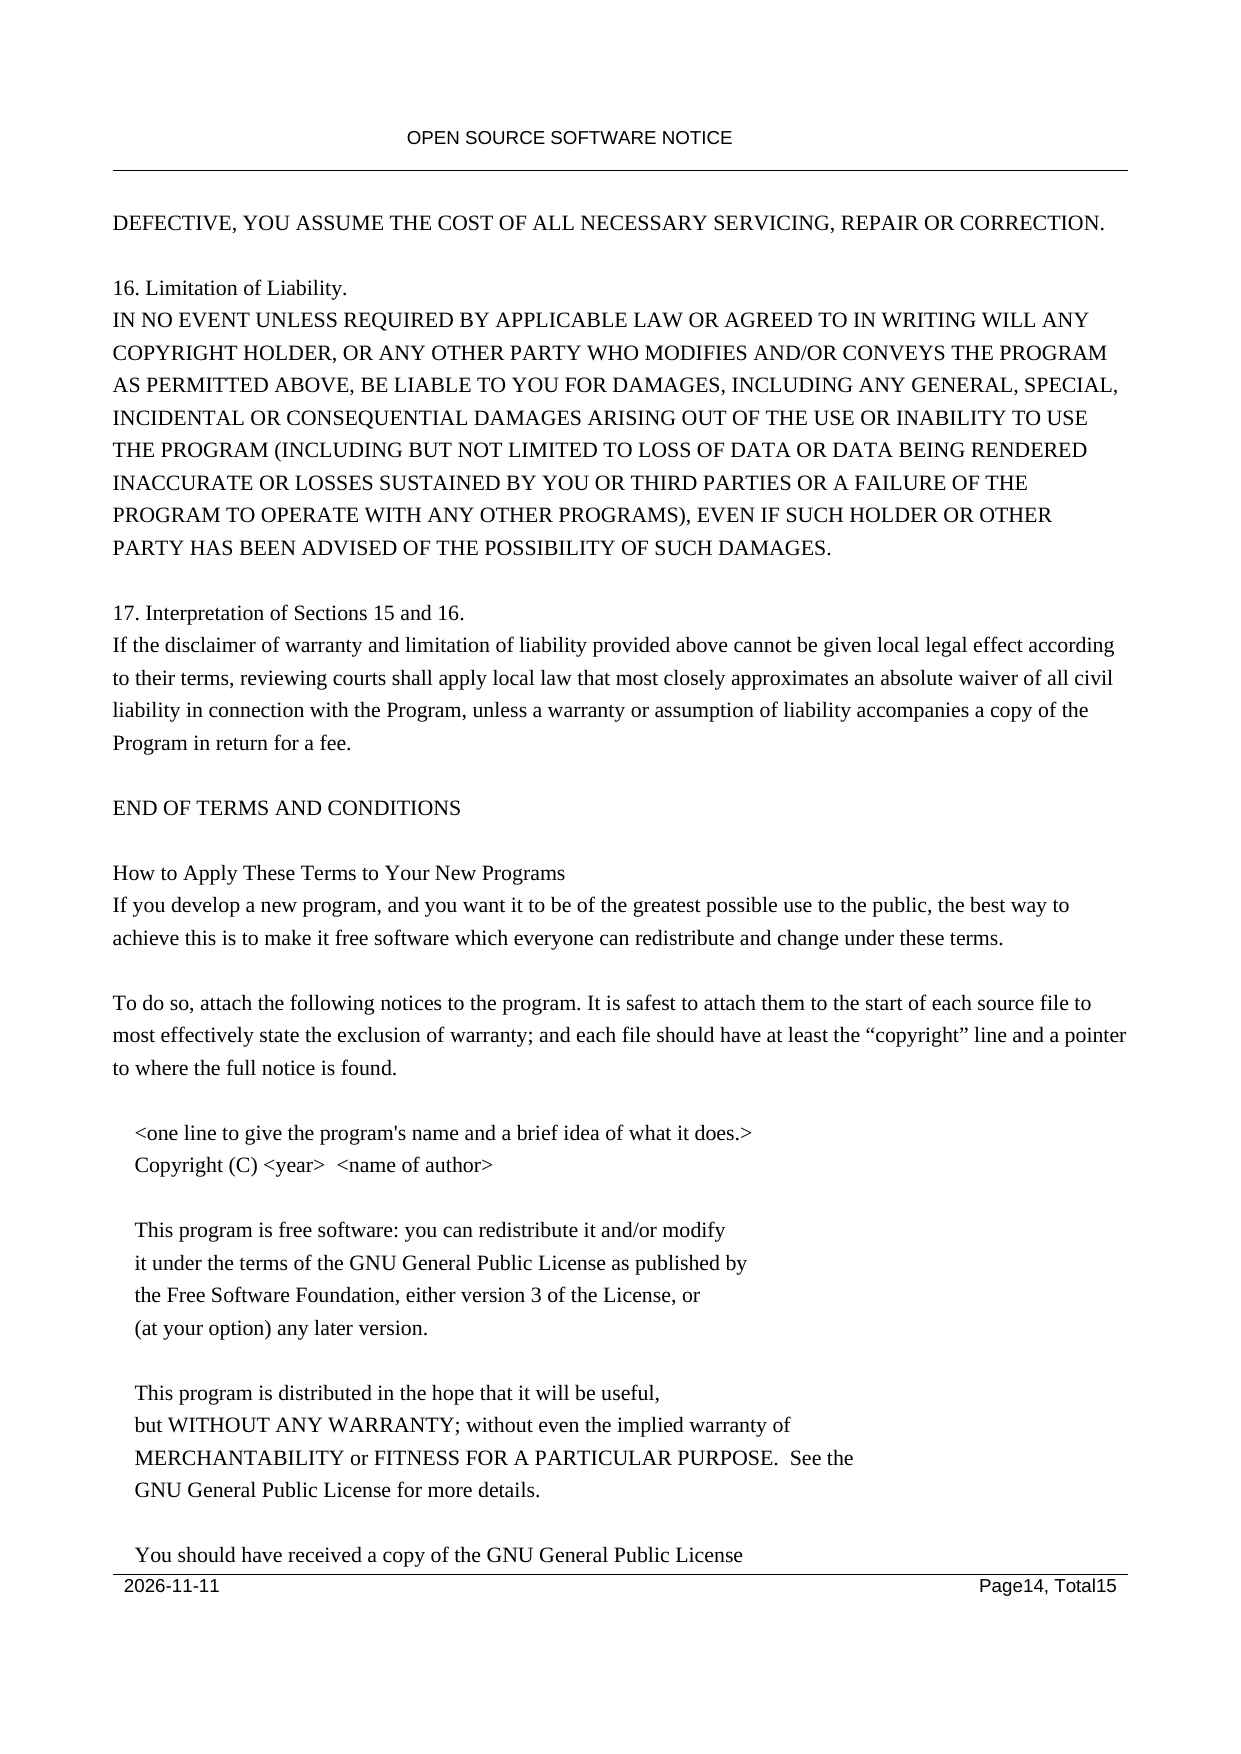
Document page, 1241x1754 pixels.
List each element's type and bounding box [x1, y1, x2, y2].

text [112, 206, 1128, 1571]
